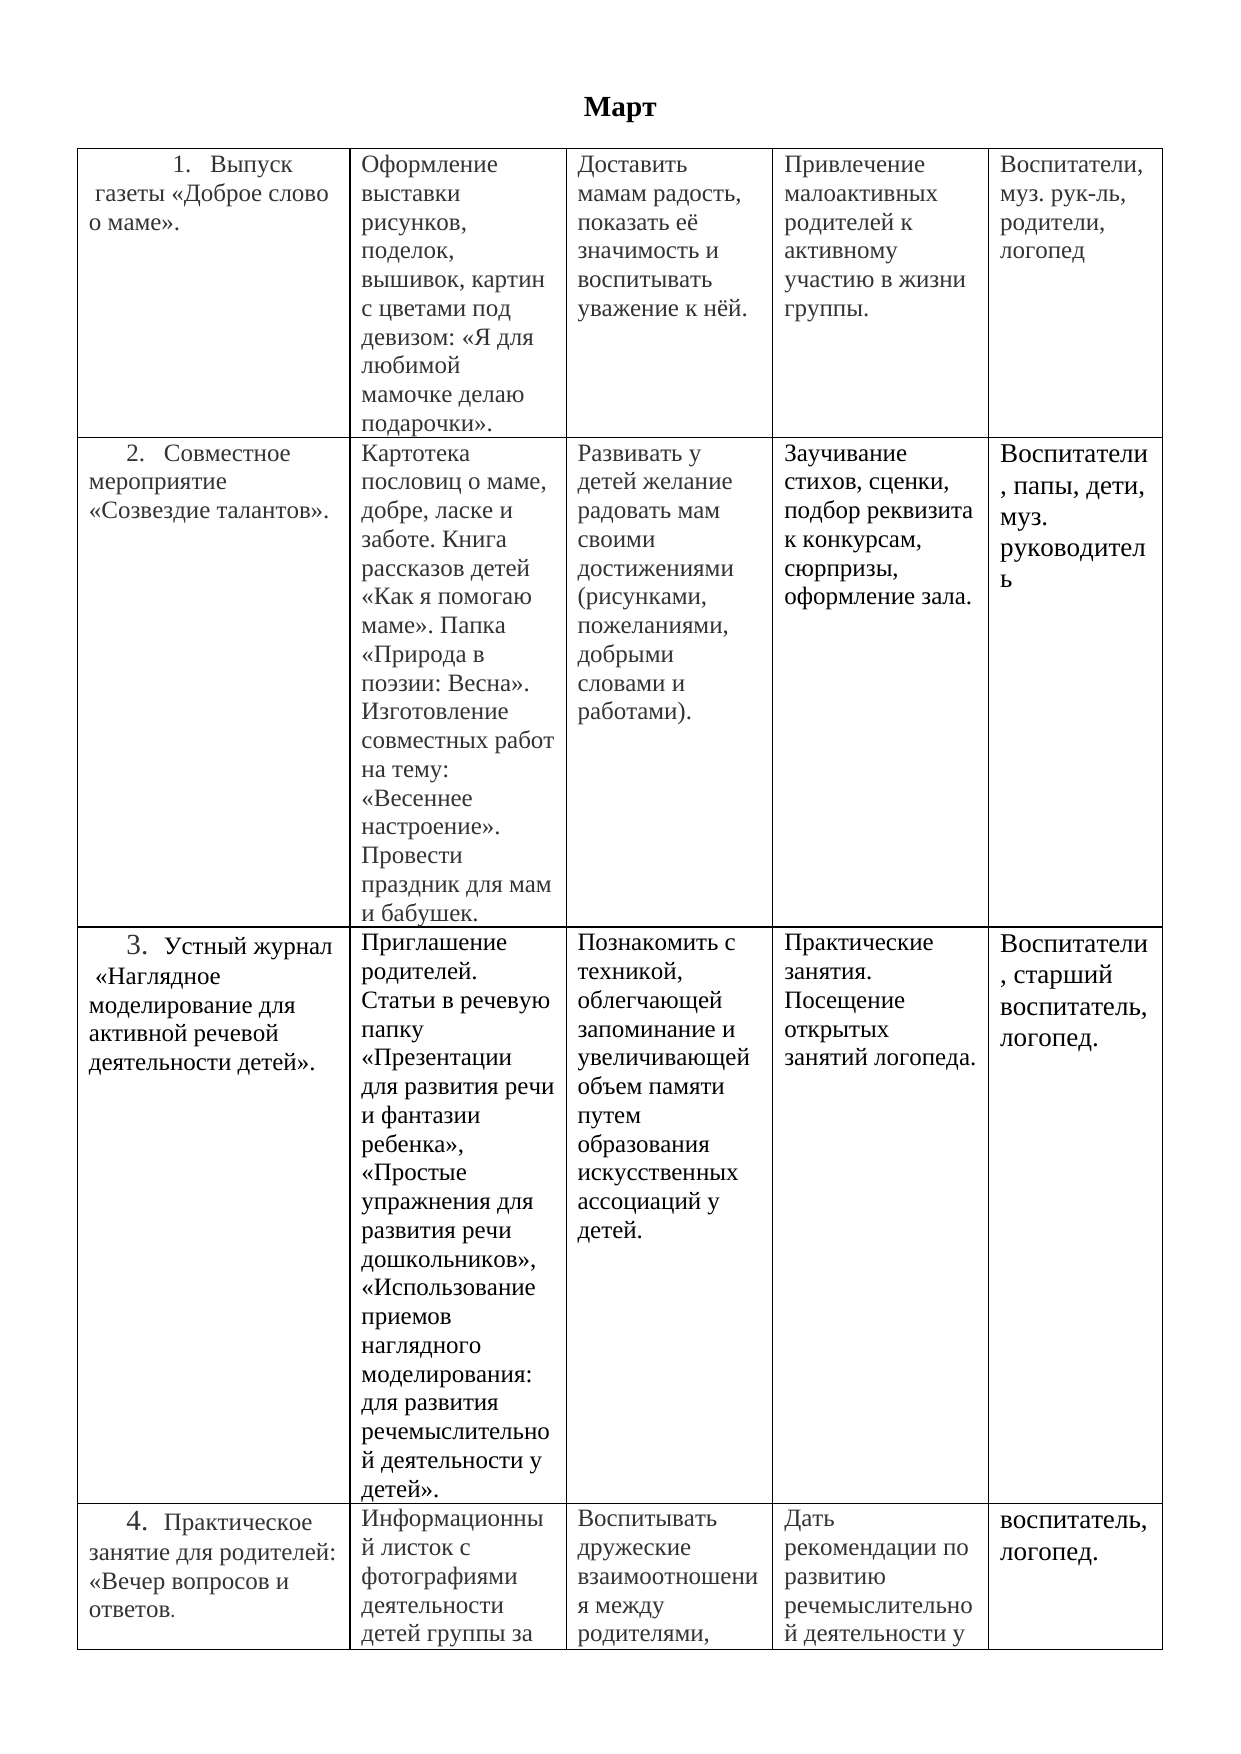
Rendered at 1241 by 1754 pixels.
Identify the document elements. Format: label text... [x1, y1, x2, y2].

table_header Оформление выставки рисунков, поделок, вышивок, картин с цветами под девизом: «Я для любимой мамочке делаю подарочки». [351, 149, 566, 437]
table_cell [773, 1504, 988, 1649]
table_cell Познакомить с техникой, облегчающей запоминание и увеличивающей объем памяти путем образования искусственных ассоциаций у детей. [567, 928, 772, 1502]
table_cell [351, 1504, 566, 1649]
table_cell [567, 1504, 772, 1649]
table_header Выпуск газеты «Доброе слово о маме». [78, 149, 349, 437]
table_cell Приглашение родителей. Статьи в речевую папку «Презентации для развития речи и фантазии ребенка», «Простые упражнения для развития речи дошкольников», «Использование приемов наглядного моделирования: для развития речемыслительной деятельности у детей». [351, 928, 566, 1502]
table_cell Развивать у детей желание радовать мам своими достижениями (рисунками, пожеланиями, добрыми словами и работами). [567, 438, 772, 926]
table_cell Устный журнал «Наглядное моделирование для активной речевой деятельности детей». [78, 928, 349, 1502]
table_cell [78, 1504, 349, 1649]
table_cell Картотека пословиц о маме, добре, ласке и заботе. Книга рассказов детей «Как я помогаю маме». Папка «Природа в поэзии: Весна». Изготовление совместных работ на тему: «Весеннее настроение». Провести праздник для мам и бабушек. [351, 438, 566, 926]
table_cell Совместное мероприятие «Созвездие талантов». [78, 438, 349, 926]
table_header Привлечение малоактивных родителей к активному участию в жизни группы. [773, 149, 988, 437]
table_cell Воспитатели, старший воспитатель, логопед. [989, 928, 1162, 1502]
text Март [89, 89, 1152, 122]
table_cell Воспитатели, папы, дети, муз. руководитель [989, 438, 1162, 926]
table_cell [989, 1504, 1162, 1649]
table_header Воспитатели, муз. рук-ль, родители, логопед [989, 149, 1162, 437]
table_header Доставить мамам радость, показать её значимость и воспитывать уважение к нёй. [567, 149, 772, 437]
table_cell Практические занятия. Посещение открытых занятий логопеда. [773, 928, 988, 1502]
table_cell Заучивание стихов, сценки, подбор реквизита к конкурсам, сюрпризы, оформление зала. [773, 438, 988, 926]
